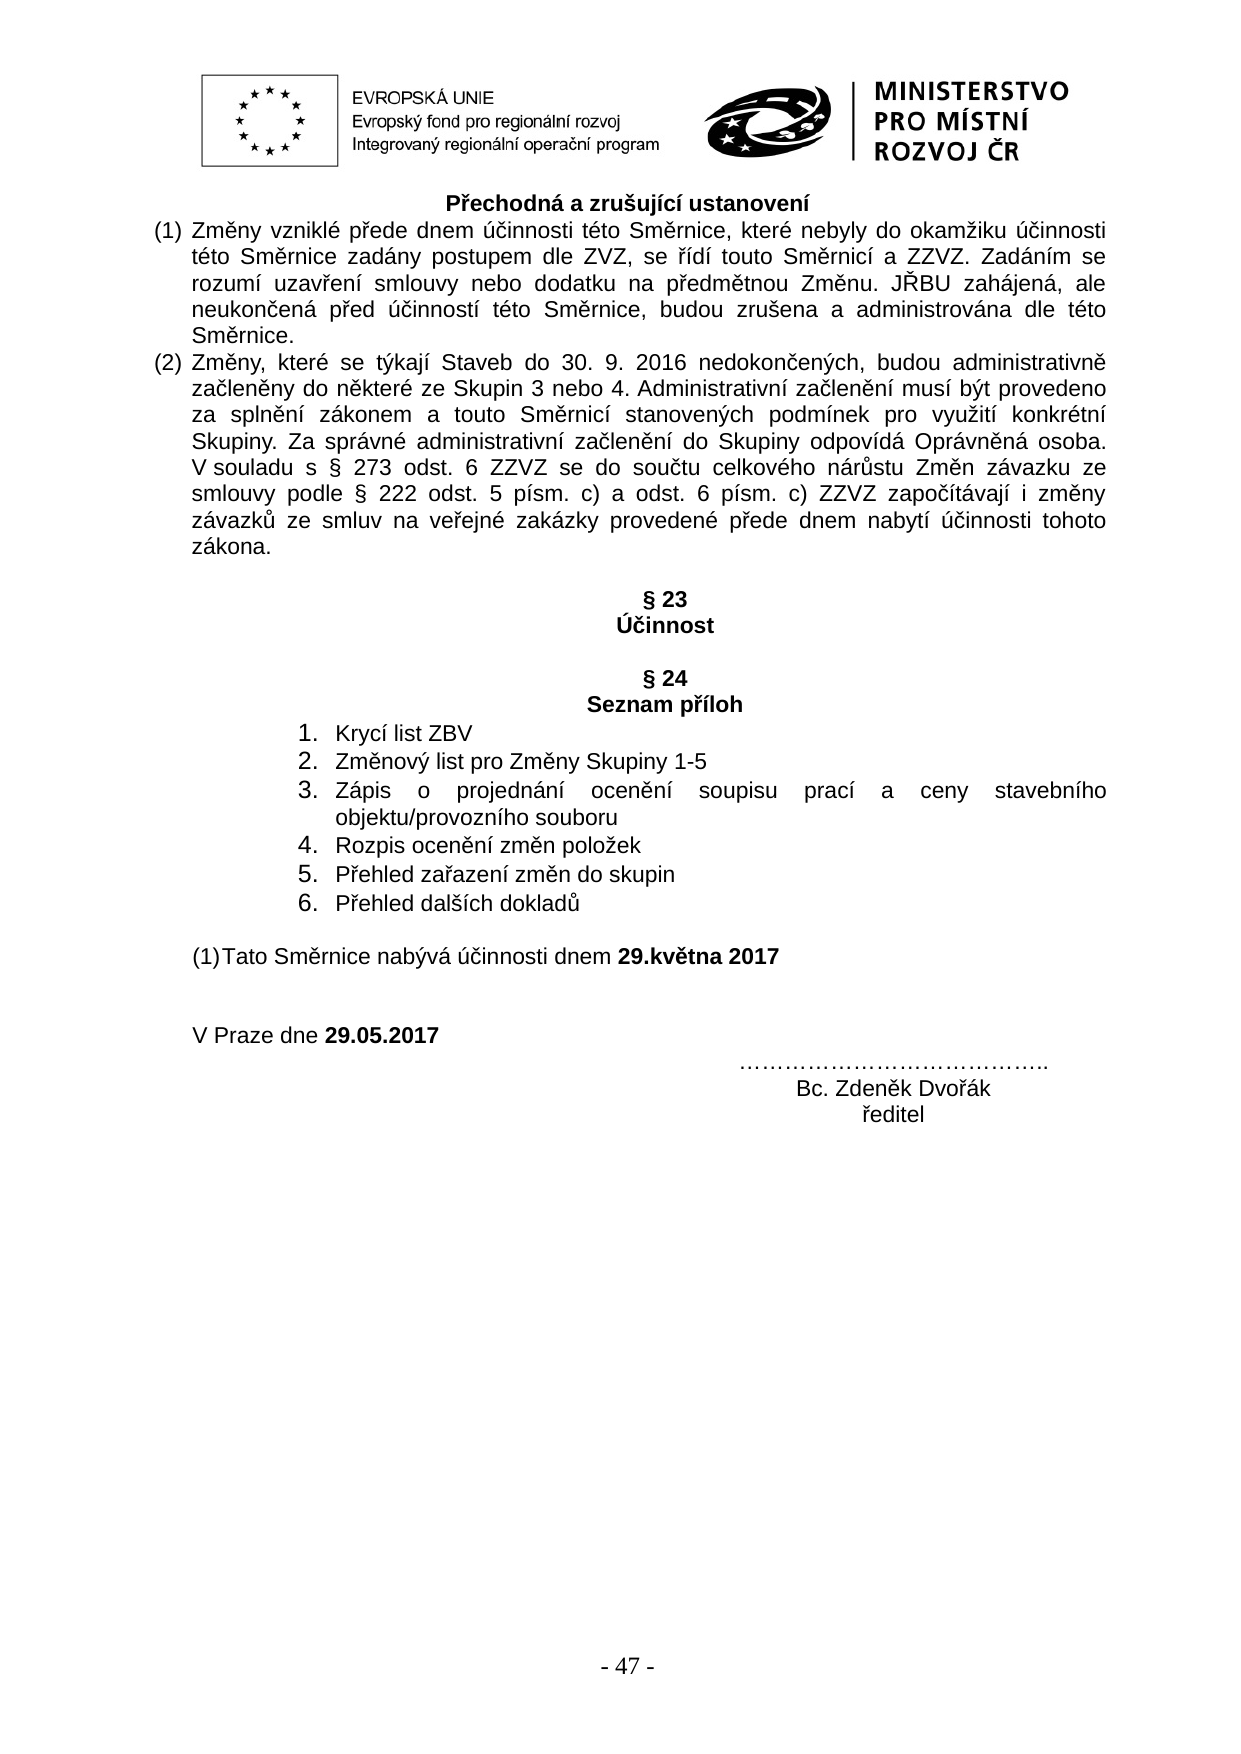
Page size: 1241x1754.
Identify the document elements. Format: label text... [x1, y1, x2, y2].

list Tato Směrnice nabývá účinnosti dnem 29.května 2017 [192, 943, 1107, 969]
list Přehled zařazení změn do skupin [298, 859, 1107, 888]
list Zápis o projednání ocenění soupisu prací a ceny stavebního objektu/provozního souboru [298, 775, 1107, 830]
text Bc. Zdeněk Dvořák [679, 1074, 1107, 1101]
list § 24 [223, 665, 1107, 691]
list Změny, které se týkají Staveb do 30. 9. 2016 nedokončených, budou administrativně začleněny do některé ze Skupin 3 nebo 4. Administrativní začlenění musí být provedeno za splnění zákonem a touto Směrnicí stanovených podmínek pro využití konkrétní Skupiny. Za správné administrativní začlenění do Skupiny odpovídá Oprávněná osoba. V souladu s § 273 odst. 6 ZZVZ se do součtu celkového nárůstu Změn závazku ze smlouvy podle § 222 odst. 5 písm. c) a odst. 6 písm. c) ZZVZ započítávají i změny závazků ze smluv na veřejné zakázky provedené přede dnem nabytí účinnosti tohoto zákona. [154, 348, 1107, 559]
list Rozpis ocenění změn položek [298, 830, 1107, 859]
list Změnový list pro Změny Skupiny 1-5 [298, 746, 1107, 775]
text ………………………………….. [679, 1048, 1107, 1074]
list Změny vzniklé přede dnem účinnosti této Směrnice, které nebyly do okamžiku účinnosti této Směrnice zadány postupem dle ZVZ, se řídí touto Směrnicí a ZZVZ. Zadáním se rozumí uzavření smlouvy nebo dodatku na předmětnou Změnu. JŘBU zahájená, ale neukončená před účinností této Směrnice, budou zrušena a administrována dle této Směrnice. [154, 217, 1107, 348]
list Seznam příloh [223, 691, 1107, 717]
list Přehled dalších dokladů [298, 888, 1107, 916]
list Účinnost [223, 612, 1107, 638]
text Přechodná a zrušující ustanovení [148, 190, 1107, 217]
picture [158, 44, 1097, 191]
text ředitel [679, 1101, 1107, 1127]
list Krycí list ZBV [298, 717, 1107, 746]
list § 23 [223, 586, 1107, 612]
text V Praze dne 29.05.2017 [192, 1022, 1107, 1048]
